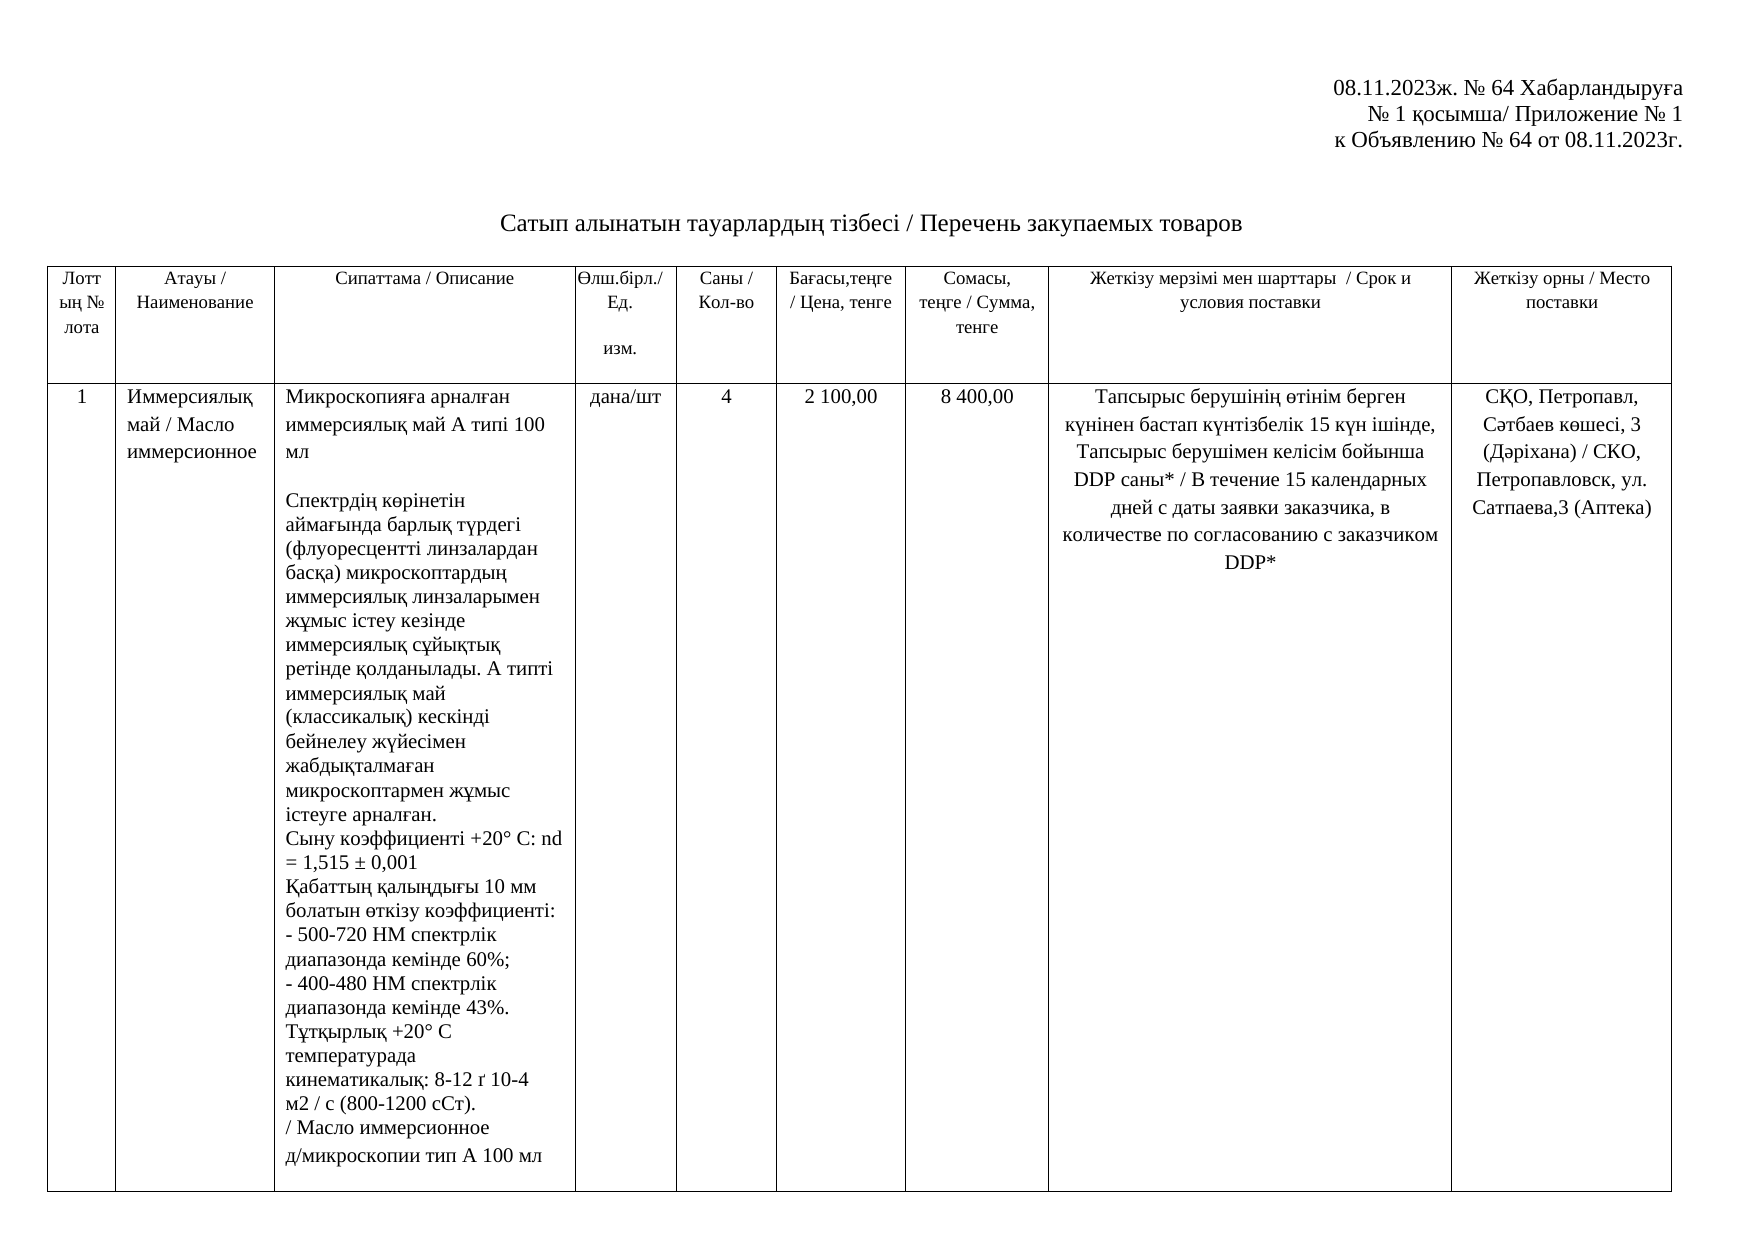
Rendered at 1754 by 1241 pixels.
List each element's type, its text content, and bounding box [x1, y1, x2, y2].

text 08.11.2023ж. № 64 Хабарландыруға [59, 74, 1683, 100]
table_header Жеткізу мерзімі мен шарттары / Срок и условия поставки [1049, 267, 1451, 383]
text к Объявлению № 64 от 08.11.2023г. [0, 127, 1683, 153]
table_cell дана/шт [576, 384, 676, 1191]
text Сатып алынатын тауарлардың тізбесі / Перечень закупаемых товаров [59, 208, 1683, 237]
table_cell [116, 384, 274, 1191]
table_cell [1049, 384, 1451, 1191]
table_header Саны / Кол-во [677, 267, 776, 383]
table_header Сипаттама / Описание [275, 267, 575, 383]
table_header Бағасы,теңге / Цена, тенге [777, 267, 905, 383]
table_header Жеткізу орны / Место поставки [1452, 267, 1671, 383]
table_header Өлш.бірл./ Ед. изм. [576, 267, 676, 383]
table_cell 1 [48, 384, 115, 1191]
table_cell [1452, 384, 1671, 1191]
table_cell 4 [677, 384, 776, 1191]
table_cell 8 400,00 [906, 384, 1048, 1191]
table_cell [275, 384, 575, 1191]
table_header Атауы / Наименование [116, 267, 274, 383]
table_header Сомасы, теңге / Сумма, тенге [906, 267, 1048, 383]
table_cell 2 100,00 [777, 384, 905, 1191]
text № 1 қосымша/ Приложение № 1 [59, 100, 1683, 127]
table_header Лоттың № лота [48, 267, 115, 383]
